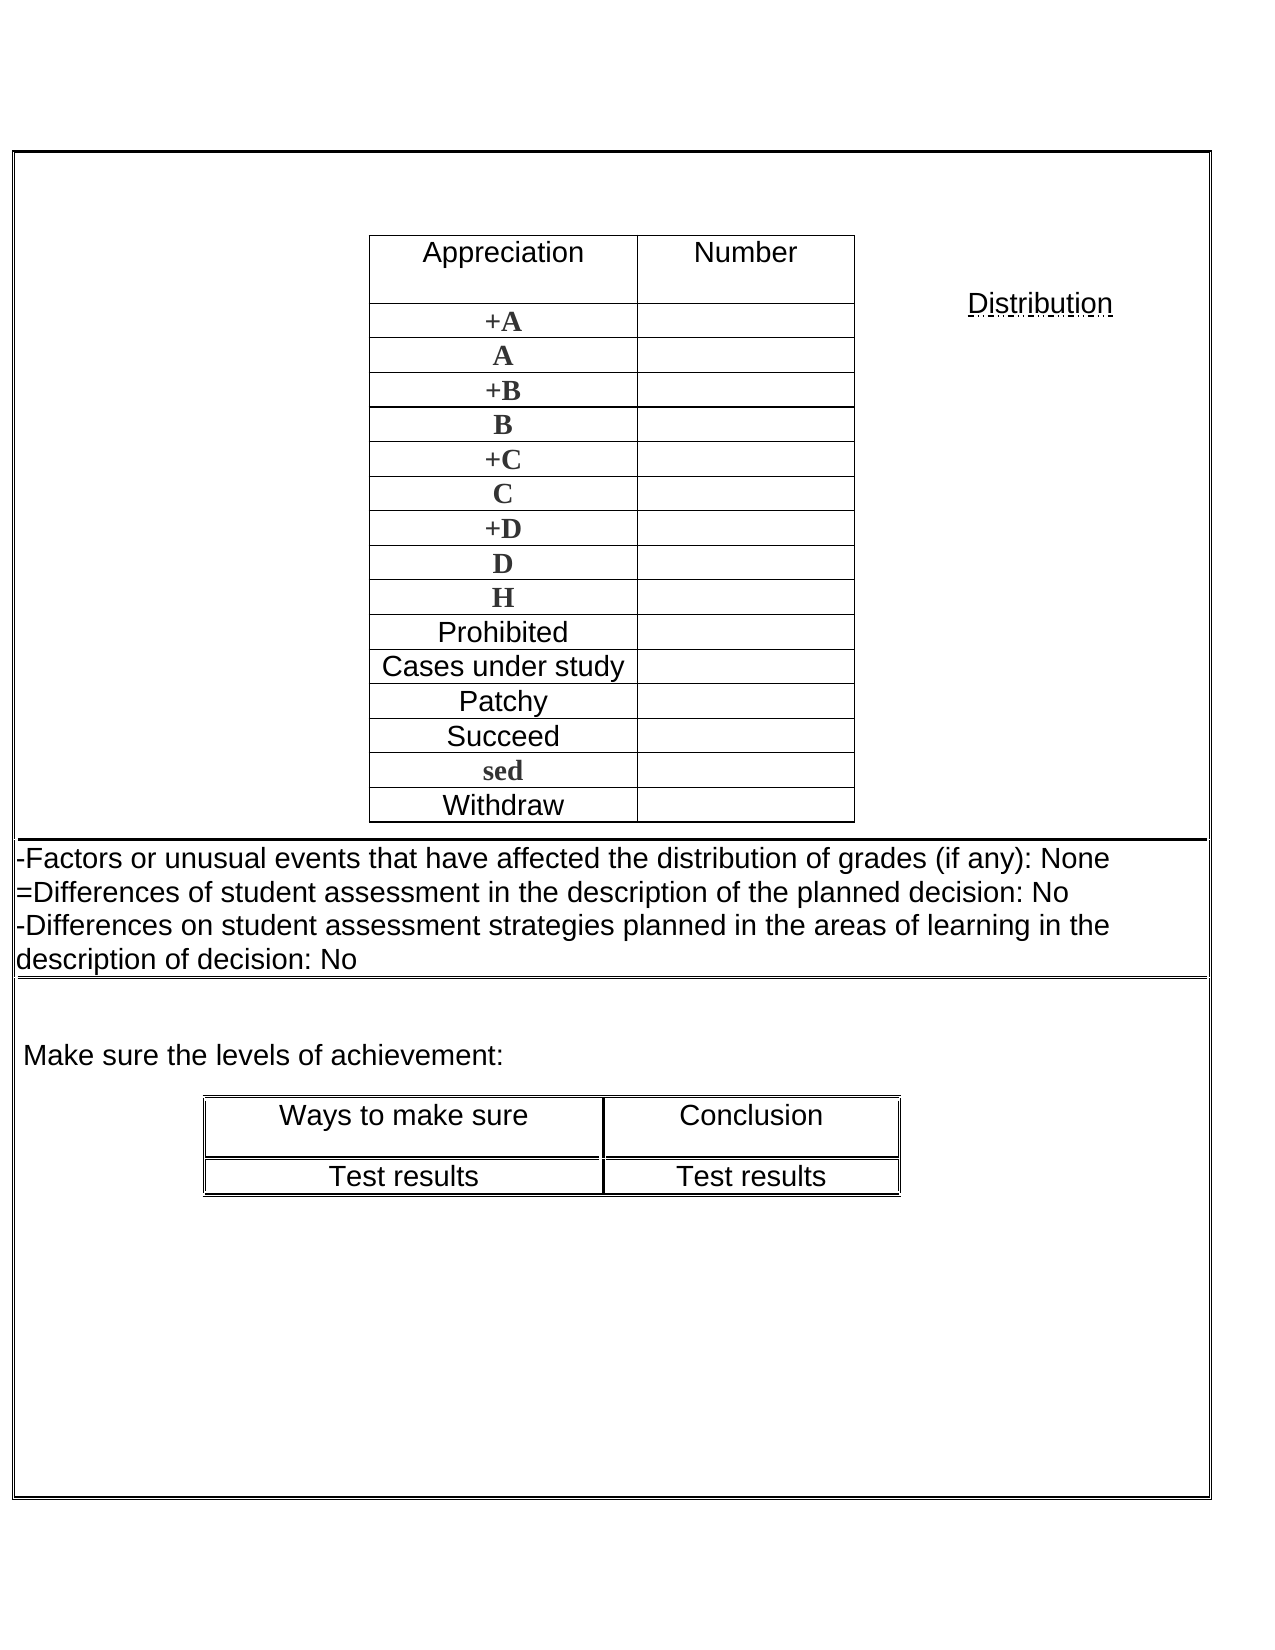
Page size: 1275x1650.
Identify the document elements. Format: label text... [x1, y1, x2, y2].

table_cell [15, 153, 1209, 838]
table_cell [13, 976, 1210, 1496]
table_cell -Factors or unusual events that have affected the distribution of grades (if any): None =Differences of student assessment in the description of the planned decision: No -Differences on student assessment strategies planned in the areas of learning in the description of decision: No [13, 838, 1210, 976]
